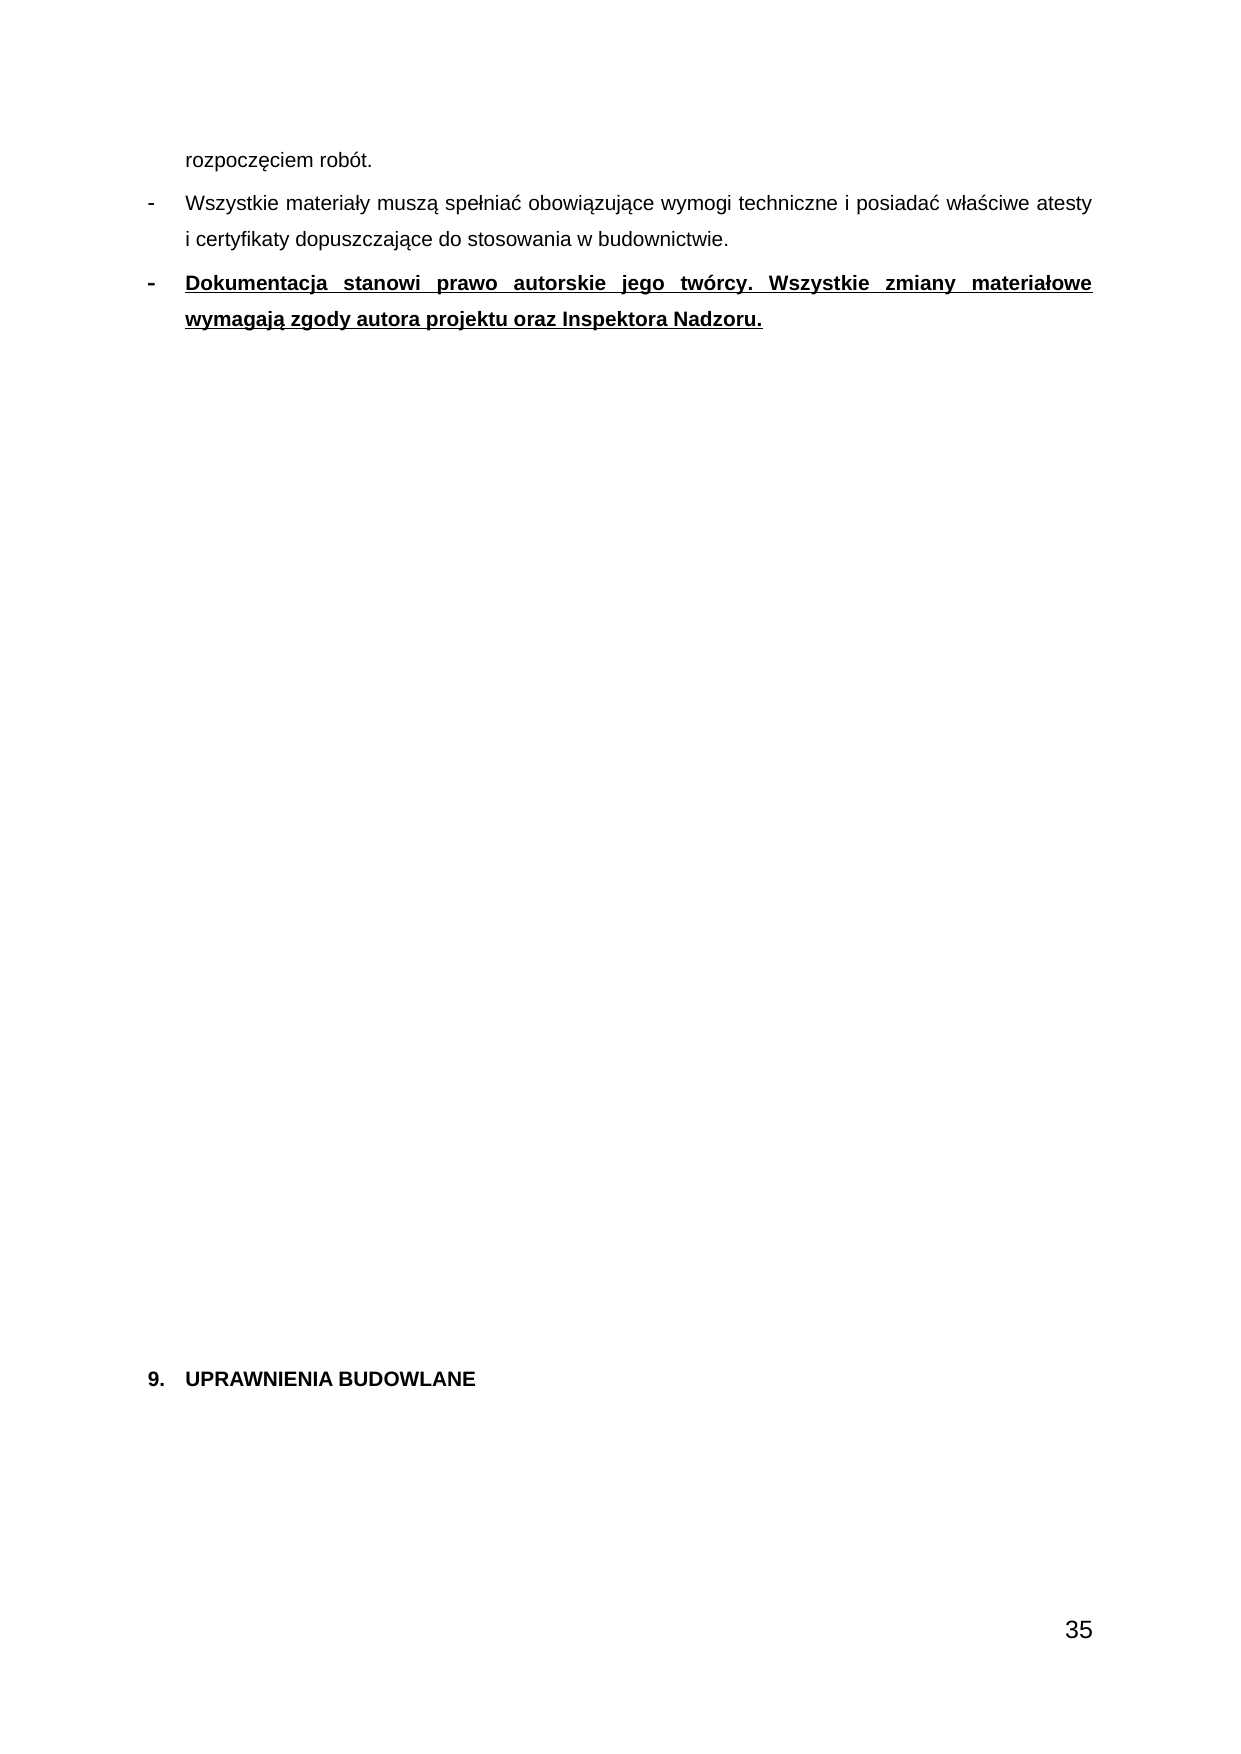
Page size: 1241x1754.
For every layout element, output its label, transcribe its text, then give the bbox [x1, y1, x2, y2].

subtitle UPRAWNIENIA BUDOWLANE [148, 1367, 1093, 1391]
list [148, 148, 1093, 172]
title Dokumentacja stanowi prawo autorskie jego twórcy. Wszystkie zmiany materiałowe wymagają zgody autora projektu oraz Inspektora Nadzoru. [148, 271, 1093, 331]
list Wszystkie materiały muszą spełniać obowiązujące wymogi techniczne i posiadać właściwe atesty i certyfikaty dopuszczające do stosowania w budownictwie. [148, 191, 1093, 251]
